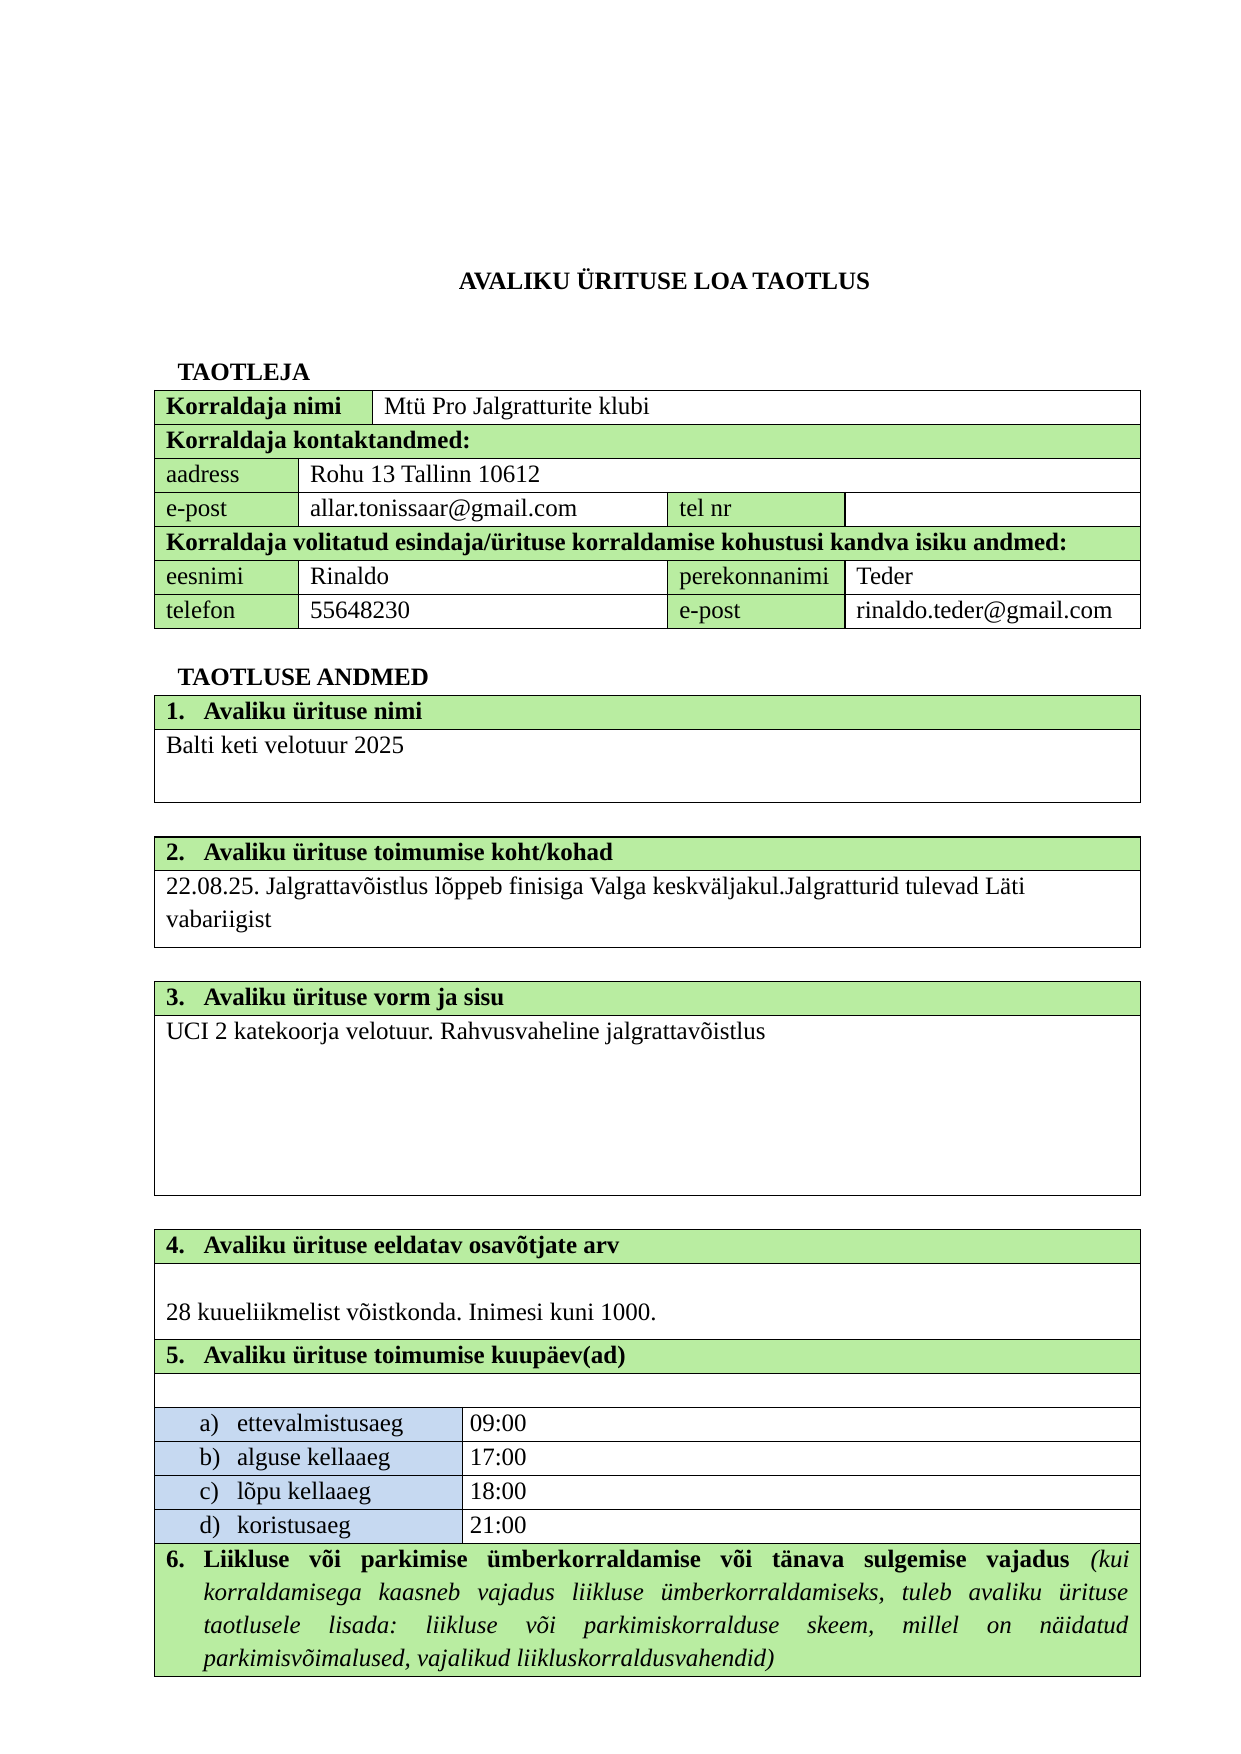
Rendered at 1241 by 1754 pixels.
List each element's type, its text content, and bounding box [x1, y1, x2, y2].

table_cell alguse kellaaeg [155, 1442, 462, 1475]
table_cell 28 kuueliikmelist võistkonda. Inimesi kuni 1000. [155, 1264, 1140, 1339]
table_header Korraldaja nimi [155, 391, 372, 424]
table_cell 21:00 [463, 1510, 1140, 1543]
table_cell eesnimi [155, 561, 298, 594]
table_cell Korraldaja volitatud esindaja/ürituse korraldamise kohustusi kandva isiku andmed: [155, 527, 1140, 560]
table_cell perekonnanimi [668, 561, 844, 594]
table_cell e-post [668, 595, 844, 628]
table_header Avaliku ürituse nimi [155, 696, 1140, 729]
table_cell Teder [846, 561, 1140, 594]
table_cell Korraldaja kontaktandmed: [155, 425, 1140, 458]
text TAOTLEJA [177, 357, 1152, 385]
table_cell e-post [155, 493, 298, 526]
table_cell 18:00 [463, 1476, 1140, 1509]
text AVALIKU ÜRITUSE LOA TAOTLUS [177, 266, 1152, 295]
table_cell lõpu kellaaeg [155, 1476, 462, 1509]
table_header Avaliku ürituse vorm ja sisu [155, 982, 1140, 1015]
table_cell Rinaldo [299, 561, 667, 594]
table_cell UCI 2 katekoorja velotuur. Rahvusvaheline jalgrattavõistlus [155, 1016, 1140, 1195]
text TAOTLUSE ANDMED [177, 662, 1152, 691]
table_header Avaliku ürituse toimumise koht/kohad [155, 838, 1140, 870]
table_cell telefon [155, 595, 298, 628]
table_cell Balti keti velotuur 2025 [155, 730, 1140, 802]
table_cell 09:00 [463, 1408, 1140, 1441]
table_cell rinaldo.teder@gmail.com [846, 595, 1140, 628]
table_cell 55648230 [299, 595, 667, 628]
table_cell [846, 493, 1140, 526]
table_cell [155, 1374, 1140, 1407]
table_header Mtü Pro Jalgratturite klubi [373, 391, 1140, 424]
table_cell 22.08.25. Jalgrattavõistlus lõppeb finisiga Valga keskväljakul.Jalgratturid tulevad Läti vabariigist [155, 871, 1140, 947]
table_cell allar.tonissaar@gmail.com [299, 493, 667, 526]
table_cell tel nr [668, 493, 844, 526]
table_cell Liikluse või parkimise ümberkorraldamise või tänava sulgemise vajadus (kui korraldamisega kaasneb vajadus liikluse ümberkorraldamiseks, tuleb avaliku ürituse taotlusele lisada: liikluse või parkimiskorralduse skeem, millel on näidatud parkimisvõimalused, vajalikud liikluskorraldusvahendid) [155, 1544, 1140, 1676]
table_header Avaliku ürituse eeldatav osavõtjate arv [155, 1230, 1140, 1263]
table_cell koristusaeg [155, 1510, 462, 1543]
table_cell 17:00 [463, 1442, 1140, 1475]
table_cell Rohu 13 Tallinn 10612 [299, 459, 1140, 492]
table_cell ettevalmistusaeg [155, 1408, 462, 1441]
table_cell Avaliku ürituse toimumise kuupäev(ad) [155, 1340, 1140, 1373]
table_cell aadress [155, 459, 298, 492]
